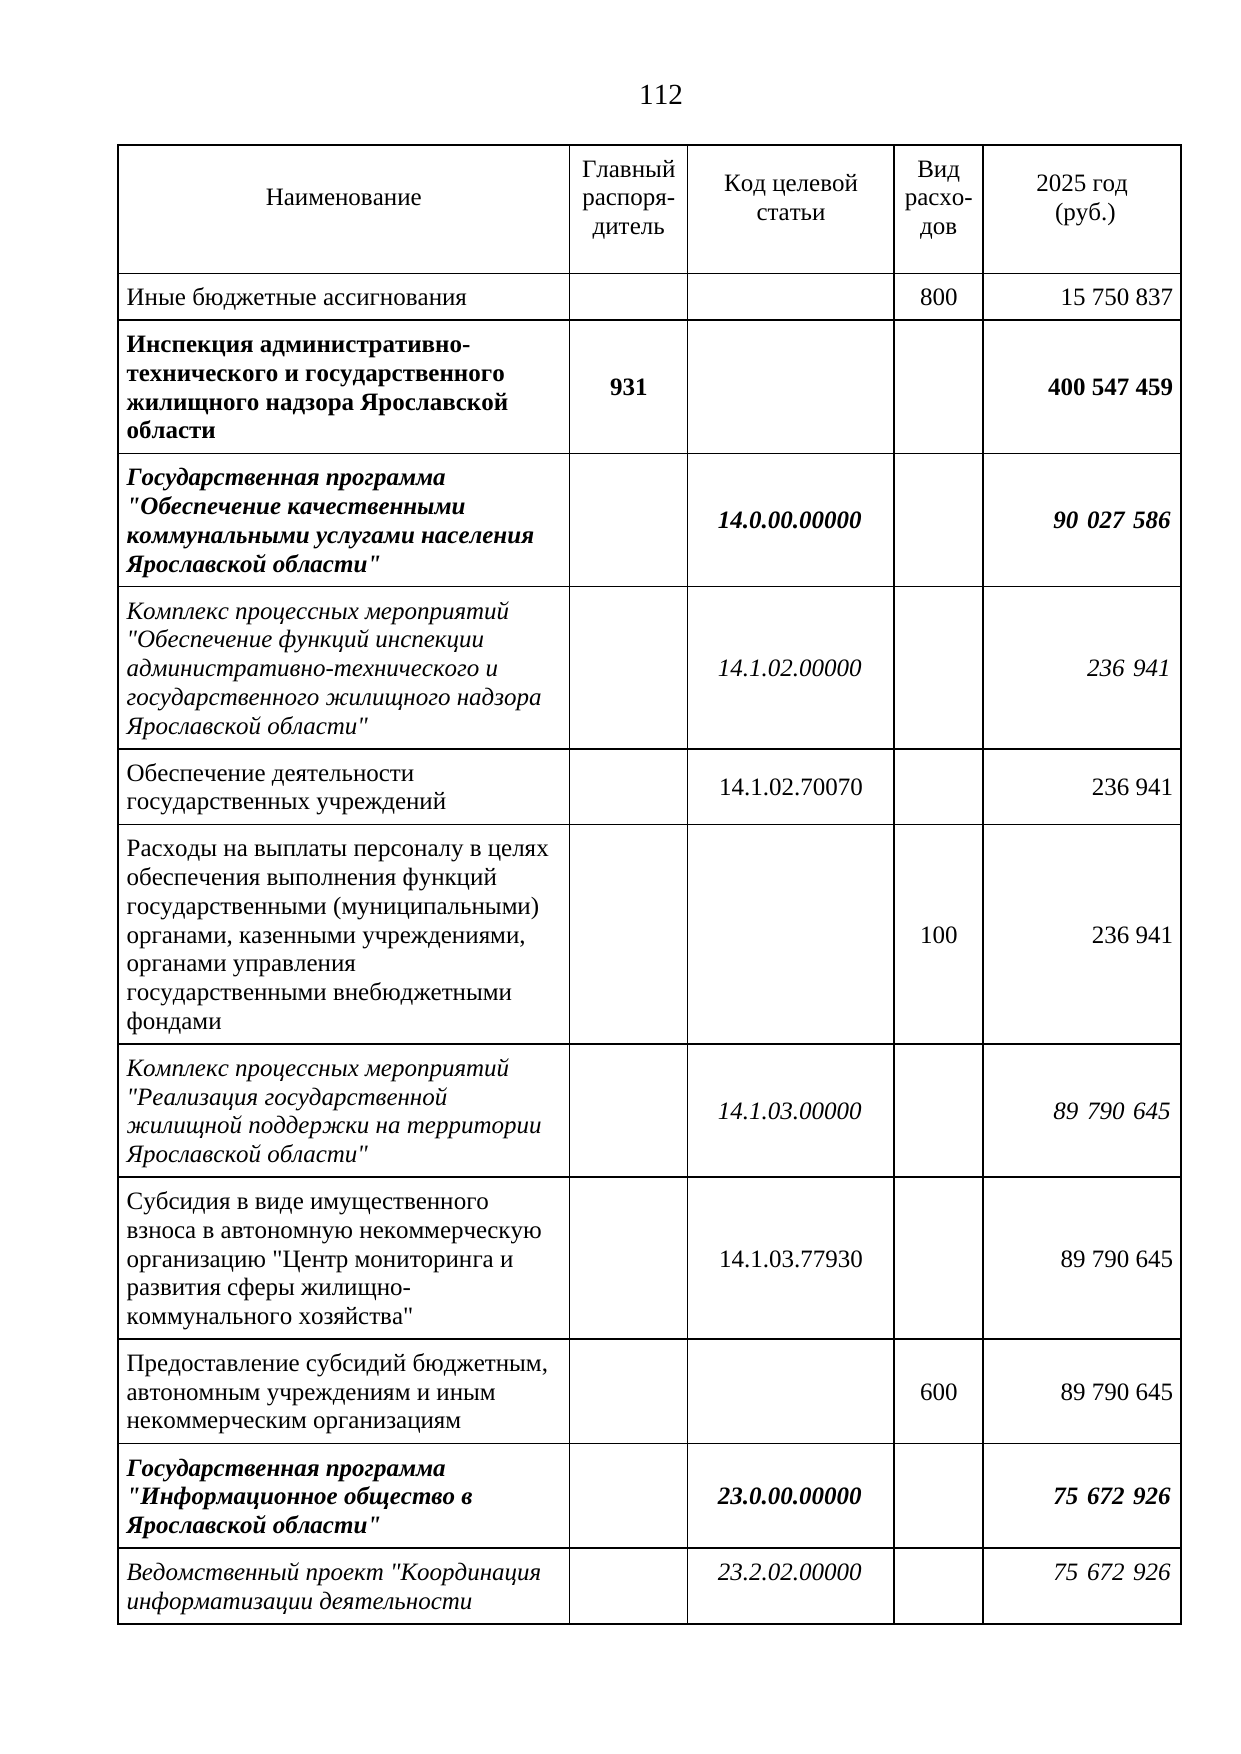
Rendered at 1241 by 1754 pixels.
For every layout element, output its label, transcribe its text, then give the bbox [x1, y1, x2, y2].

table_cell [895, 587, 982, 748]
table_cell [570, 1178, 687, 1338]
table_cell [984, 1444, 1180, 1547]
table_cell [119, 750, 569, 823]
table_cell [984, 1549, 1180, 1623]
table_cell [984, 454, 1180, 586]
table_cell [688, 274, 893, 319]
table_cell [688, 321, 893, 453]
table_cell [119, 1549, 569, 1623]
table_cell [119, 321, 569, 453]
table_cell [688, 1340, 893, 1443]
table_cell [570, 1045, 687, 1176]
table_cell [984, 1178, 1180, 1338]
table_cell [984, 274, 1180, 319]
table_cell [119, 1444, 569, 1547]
table_header 2025 год (руб.) [984, 146, 1180, 272]
table_header Наименование [119, 146, 569, 272]
table_header Код целевой статьи [688, 146, 893, 272]
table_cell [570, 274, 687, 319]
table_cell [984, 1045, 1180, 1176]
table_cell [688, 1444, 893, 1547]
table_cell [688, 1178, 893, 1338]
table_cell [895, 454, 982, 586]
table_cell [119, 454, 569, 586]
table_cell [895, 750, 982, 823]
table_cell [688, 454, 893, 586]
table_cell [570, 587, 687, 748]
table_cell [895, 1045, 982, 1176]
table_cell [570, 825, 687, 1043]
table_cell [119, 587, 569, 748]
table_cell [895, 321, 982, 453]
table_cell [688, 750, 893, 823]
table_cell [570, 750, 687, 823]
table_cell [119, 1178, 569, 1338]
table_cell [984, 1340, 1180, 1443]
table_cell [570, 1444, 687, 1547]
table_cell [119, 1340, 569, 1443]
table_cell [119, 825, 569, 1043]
table_header Вид расхо- дов [895, 146, 982, 272]
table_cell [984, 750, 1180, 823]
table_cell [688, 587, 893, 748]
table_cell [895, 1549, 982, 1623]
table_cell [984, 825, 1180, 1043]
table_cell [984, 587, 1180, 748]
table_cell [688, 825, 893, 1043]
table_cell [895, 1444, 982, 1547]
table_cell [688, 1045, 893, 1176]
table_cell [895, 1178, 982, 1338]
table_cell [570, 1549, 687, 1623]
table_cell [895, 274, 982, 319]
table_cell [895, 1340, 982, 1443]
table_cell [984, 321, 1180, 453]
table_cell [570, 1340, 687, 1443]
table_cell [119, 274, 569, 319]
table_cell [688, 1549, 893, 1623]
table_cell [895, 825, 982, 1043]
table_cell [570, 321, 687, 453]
table_header Главный распоря-дитель [570, 146, 687, 272]
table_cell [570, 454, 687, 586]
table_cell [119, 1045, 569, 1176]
